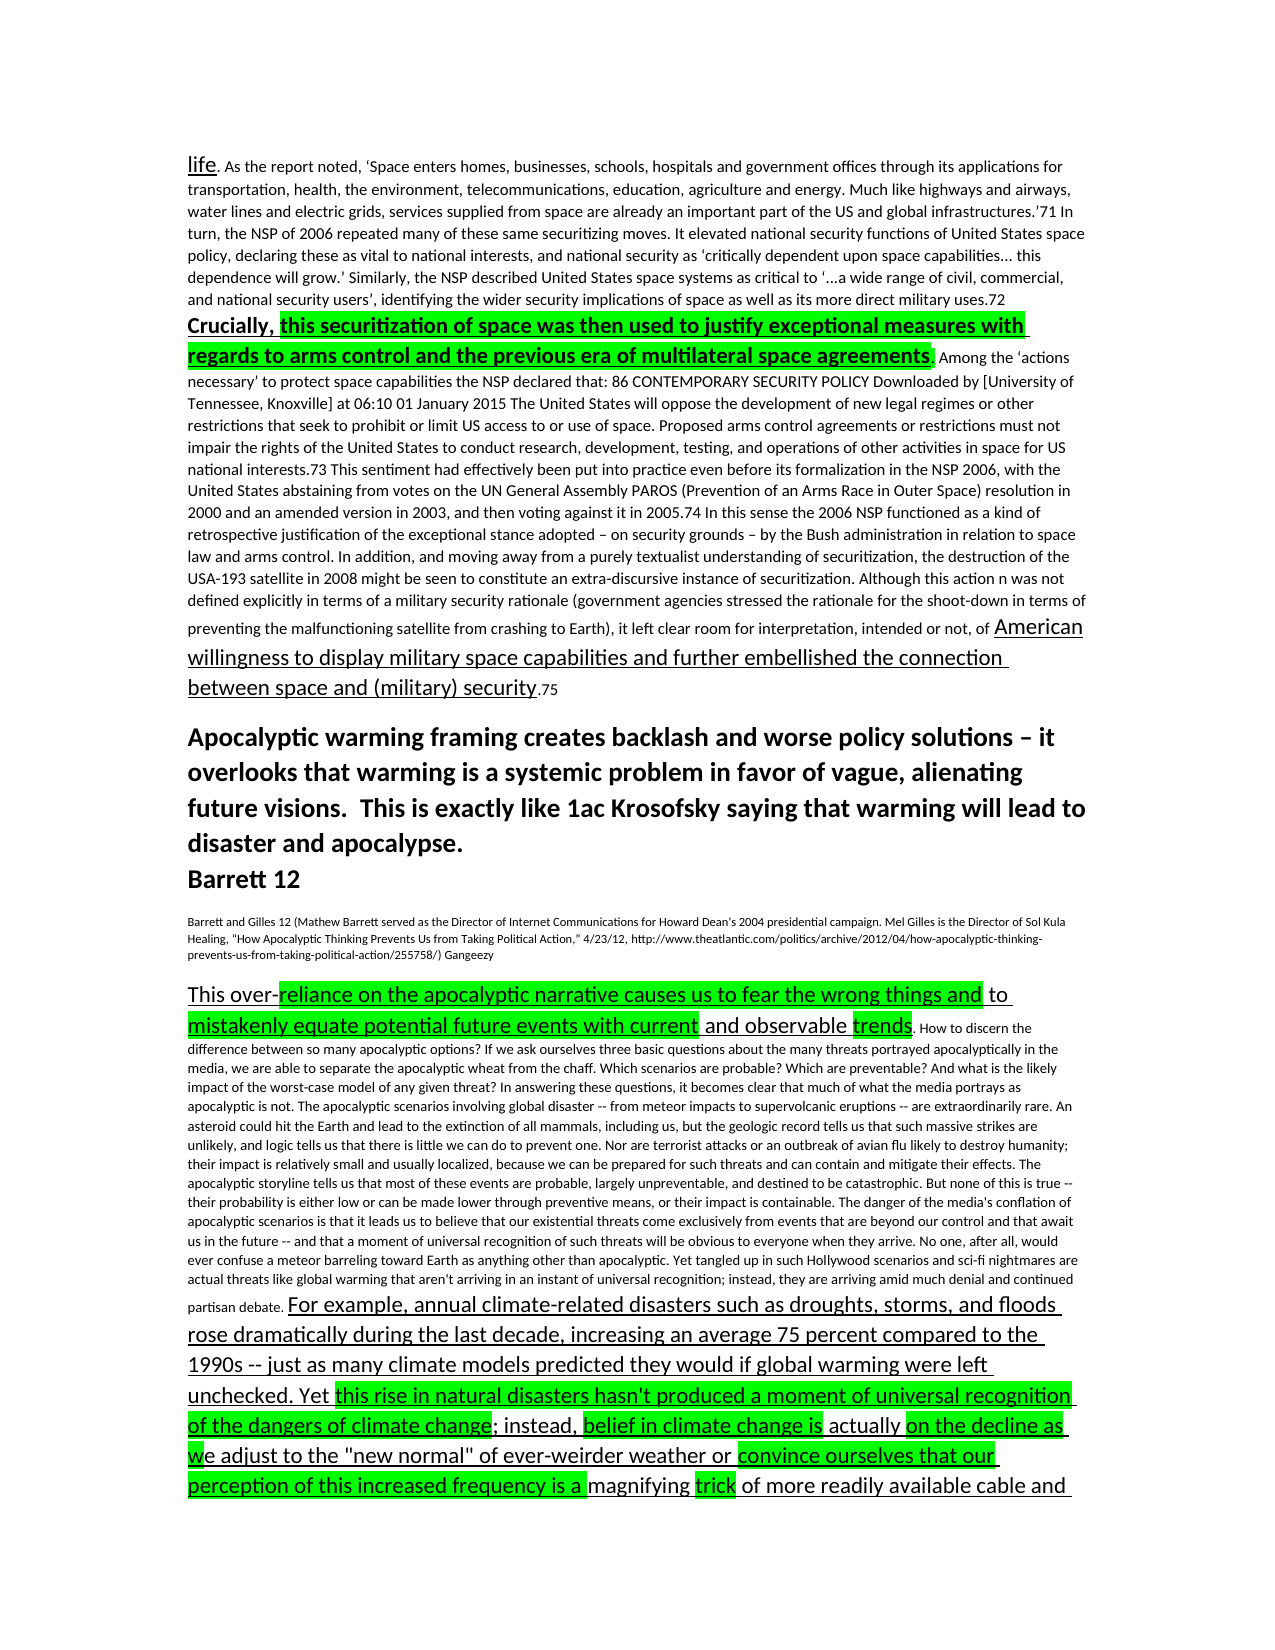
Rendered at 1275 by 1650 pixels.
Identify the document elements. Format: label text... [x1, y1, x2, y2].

subtitle Apocalyptic warming framing creates backlash and worse policy solutions – it overlooks that warming is a systemic problem in favor of vague, alienating future visions. This is exactly like 1ac Krosofsky saying that warming will lead to disaster and apocalypse. [187, 720, 1087, 860]
text Barrett and Gilles 12 (Mathew Barrett served as the Director of Internet Communications for Howard Dean's 2004 presidential campaign. Mel Gilles is the Director of Sol Kula Healing, “How Apocalyptic Thinking Prevents Us from Taking Political Action,” 4/23/12, http://www.theatlantic.com/politics/archive/2012/04/how-apocalyptic-thinking-prevents-us-from-taking-political-action/255758/) Gangeezy [187, 914, 1087, 963]
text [187, 981, 1087, 1499]
text Barrett 12 [187, 862, 1087, 895]
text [187, 150, 1087, 701]
